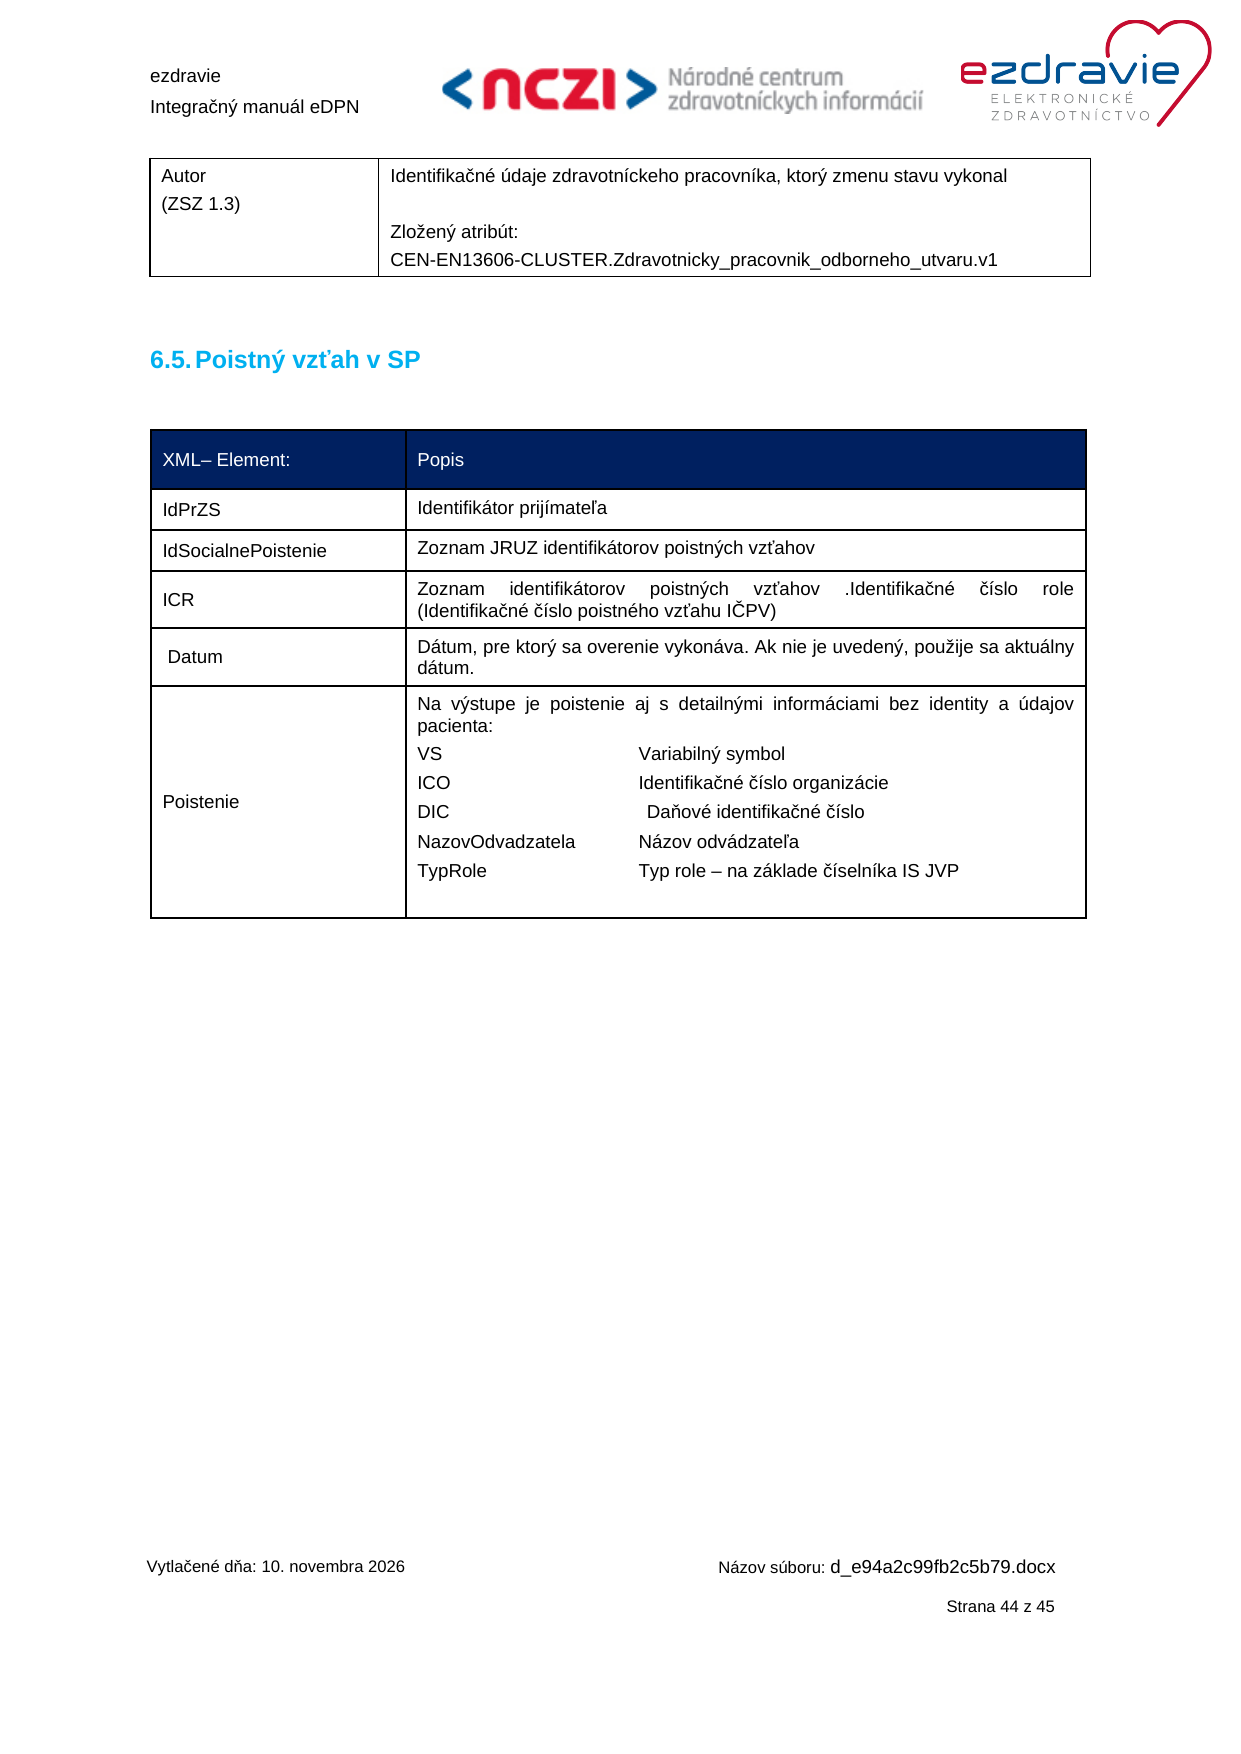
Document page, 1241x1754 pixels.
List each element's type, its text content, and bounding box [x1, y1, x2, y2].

table_cell Zoznam identifikátorov poistných vzťahov .Identifikačné číslo role (Identifikačné číslo poistného vzťahu IČPV) [407, 572, 1085, 627]
table_cell IdSocialnePoistenie [152, 531, 405, 569]
table_header Popis [407, 431, 1085, 488]
picture [961, 20, 1212, 127]
picture [442, 67, 924, 114]
table_cell Na výstupe je poistenie aj s detailnými informáciami bez identity a údajov pacienta: VS Variabilný symbol ICO Identifikačné číslo organizácie DIC Daňové identifikačné číslo NazovOdvadzatela Názov odvádzateľa TypRole Typ role – na základe číselníka IS JVP [407, 687, 1085, 917]
table_cell ICR [152, 572, 405, 627]
table_cell Zoznam JRUZ identifikátorov poistných vzťahov [407, 531, 1085, 569]
table_cell Identifikátor prijímateľa [407, 490, 1085, 529]
table_cell Poistenie [152, 687, 405, 917]
table_header XML– Element: [152, 431, 405, 488]
table_cell Datum [152, 629, 405, 685]
table_cell Dátum, pre ktorý sa overenie vykonáva. Ak nie je uvedený, použije sa aktuálny dátum. [407, 629, 1085, 685]
table_cell Identifikačné údaje zdravotníckeho pracovníka, ktorý zmenu stavu vykonal Zložený atribút: CEN-EN13606-CLUSTER.Zdravotnicky_pracovnik_odborneho_utvaru.v1 [379, 159, 1090, 276]
table_cell IdPrZS [152, 490, 405, 529]
subtitle Poistný vzťah v SP [150, 345, 1090, 374]
table_cell Autor (ZSZ 1.3) [151, 159, 378, 276]
